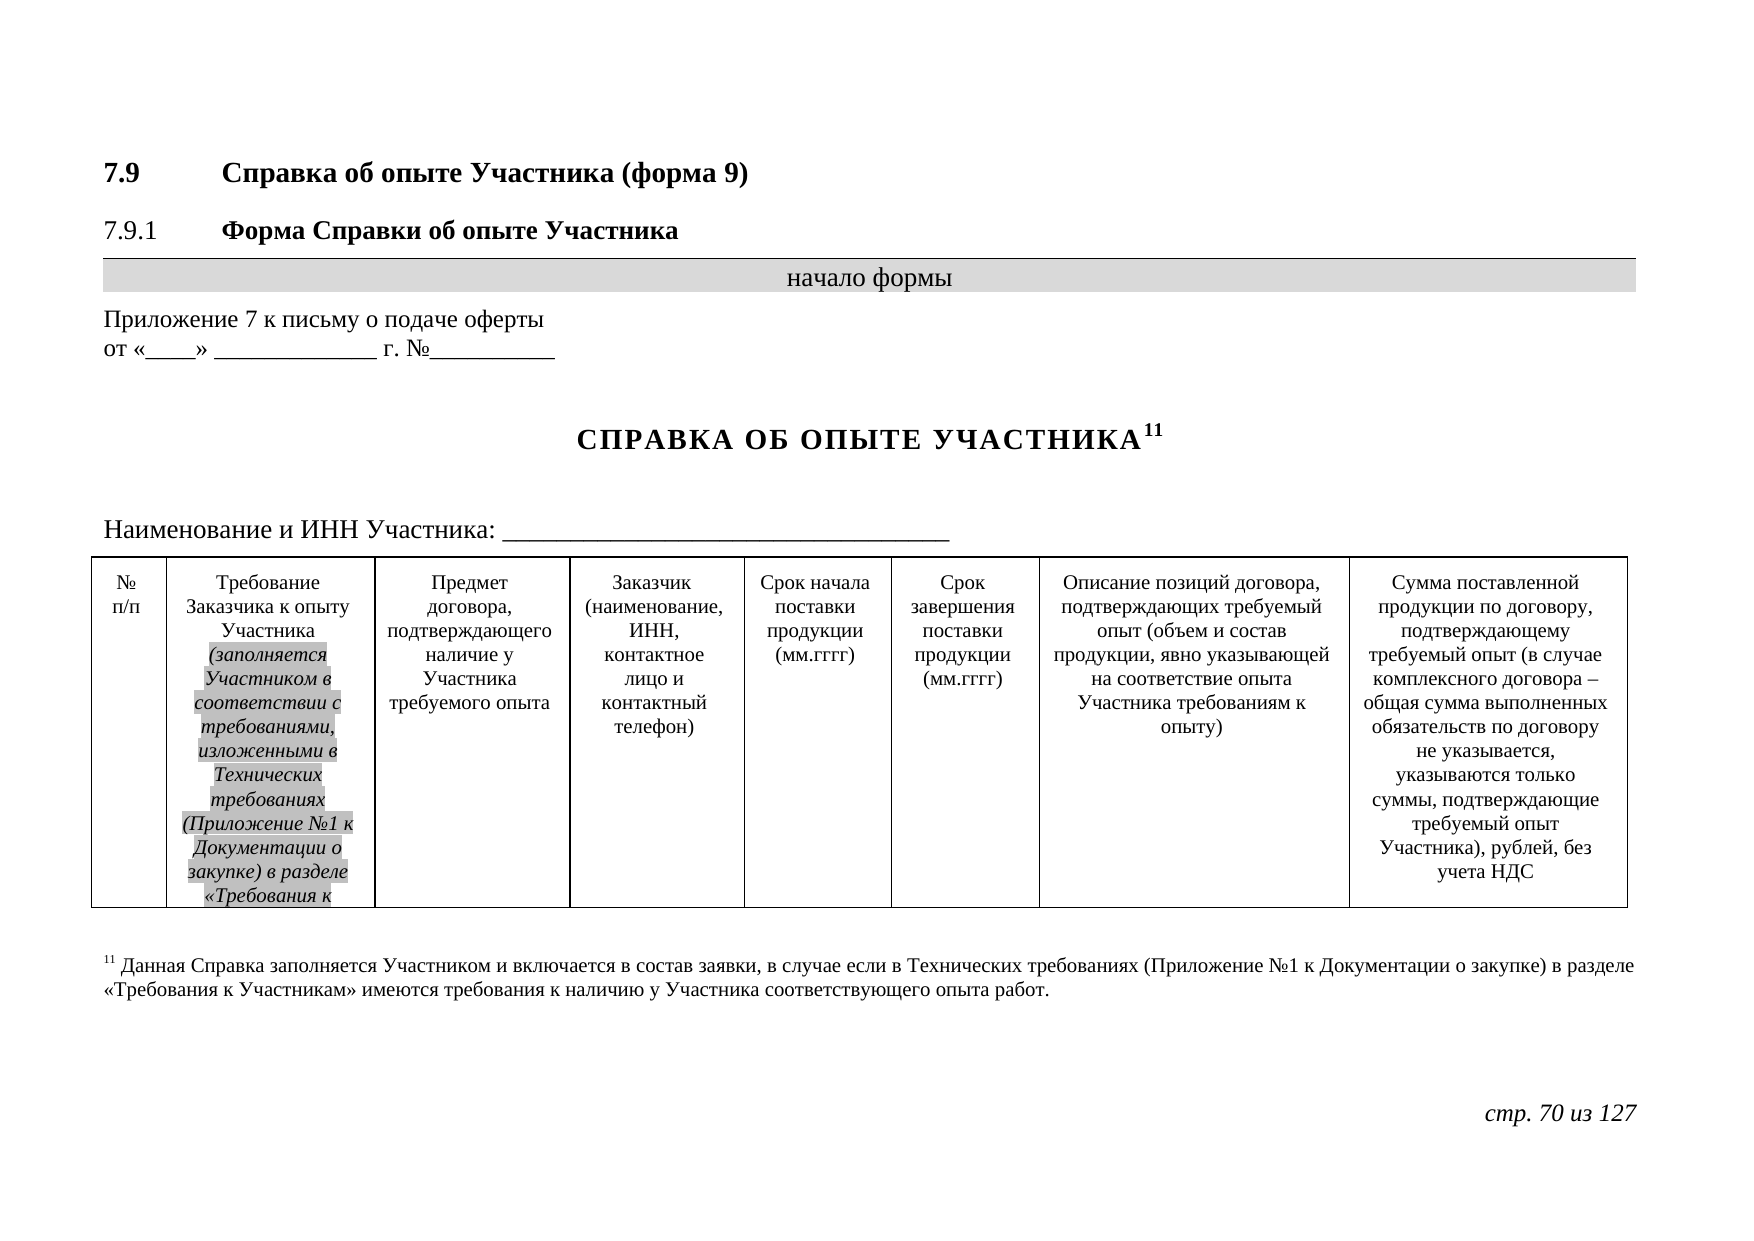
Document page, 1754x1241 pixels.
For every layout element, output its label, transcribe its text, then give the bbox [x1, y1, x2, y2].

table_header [1040, 558, 1349, 907]
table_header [745, 558, 891, 907]
table_header № п/п [92, 558, 166, 907]
text Приложение 7 к письму о подаче оферты от «____» _____________ г. №__________ [103, 304, 1636, 362]
text Наименование и ИНН Участника: _________________________________ [103, 513, 1636, 544]
subtitle Справка об опыте Участника (форма 9) [103, 156, 1639, 189]
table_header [1350, 558, 1627, 907]
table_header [167, 558, 374, 907]
text Форма Справки об опыте Участника [103, 214, 1636, 245]
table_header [892, 558, 1039, 907]
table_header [376, 558, 569, 907]
text Справка об опыте Участника [103, 418, 1636, 457]
text начало формы [103, 259, 1636, 292]
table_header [571, 558, 744, 907]
